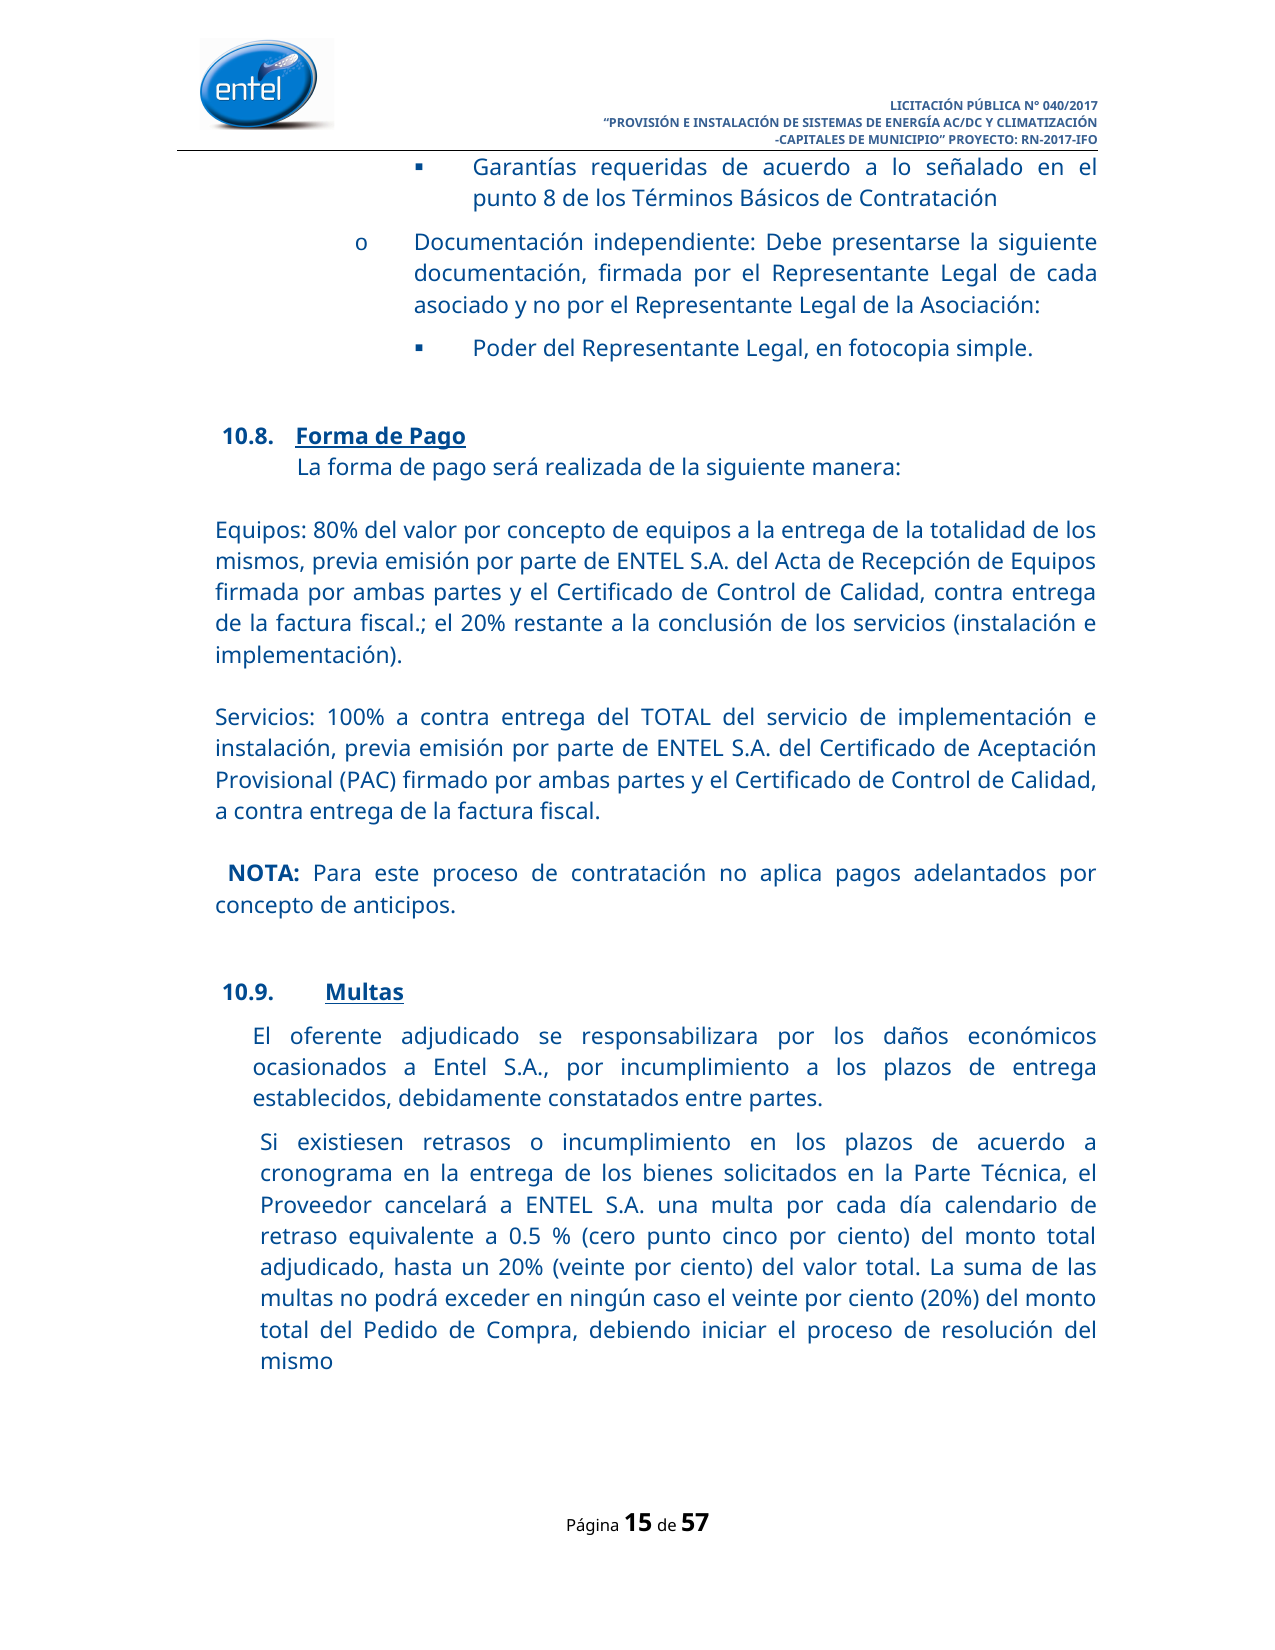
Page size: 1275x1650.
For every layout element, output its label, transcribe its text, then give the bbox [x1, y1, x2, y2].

list Si existiesen retrasos o incumplimiento en los plazos de acuerdo a cronograma en la entrega de los bienes solicitados en la Parte Técnica, el Proveedor cancelará a ENTEL S.A. una multa por cada día calendario de retraso equivalente a 0.5 % (cero punto cinco por ciento) del monto total adjudicado, hasta un 20% (veinte por ciento) del valor total. La suma de las multas no podrá exceder en ningún caso el veinte por ciento (20%) del monto total del Pedido de Compra, debiendo iniciar el proceso de resolución del mismo [260, 1126, 1098, 1376]
text Equipos: 80% del valor por concepto de equipos a la entrega de la totalidad de los mismos, previa emisión por parte de ENTEL S.A. del Acta de Recepción de Equipos firmada por ambas partes y el Certificado de Control de Calidad, contra entrega de la factura fiscal.; el 20% restante a la conclusión de los servicios (instalación e implementación). [215, 513, 1098, 670]
text NOTA: Para este proceso de contratación no aplica pagos adelantados por concepto de anticipos. [215, 857, 1098, 920]
picture [199, 38, 335, 130]
list Forma de Pago [222, 420, 1098, 451]
text Servicios: 100% a contra entrega del TOTAL del servicio de implementación e instalación, previa emisión por parte de ENTEL S.A. del Certificado de Aceptación Provisional (PAC) firmado por ambas partes y el Certificado de Control de Calidad, a contra entrega de la factura fiscal. [215, 701, 1098, 826]
list Poder del Representante Legal, en fotocopia simple. [413, 332, 1098, 363]
list Garantías requeridas de acuerdo a lo señalado en el punto 8 de los Términos Básicos de Contratación [413, 151, 1098, 213]
list Multas [222, 976, 1098, 1007]
text La forma de pago será realizada de la siguiente manera: [252, 451, 1098, 482]
list El oferente adjudicado se responsabilizara por los daños económicos ocasionados a Entel S.A., por incumplimiento a los plazos de entrega establecidos, debidamente constatados entre partes. [252, 1020, 1098, 1113]
list Documentación independiente: Debe presentarse la siguiente documentación, firmada por el Representante Legal de cada asociado y no por el Representante Legal de la Asociación: [354, 226, 1098, 320]
